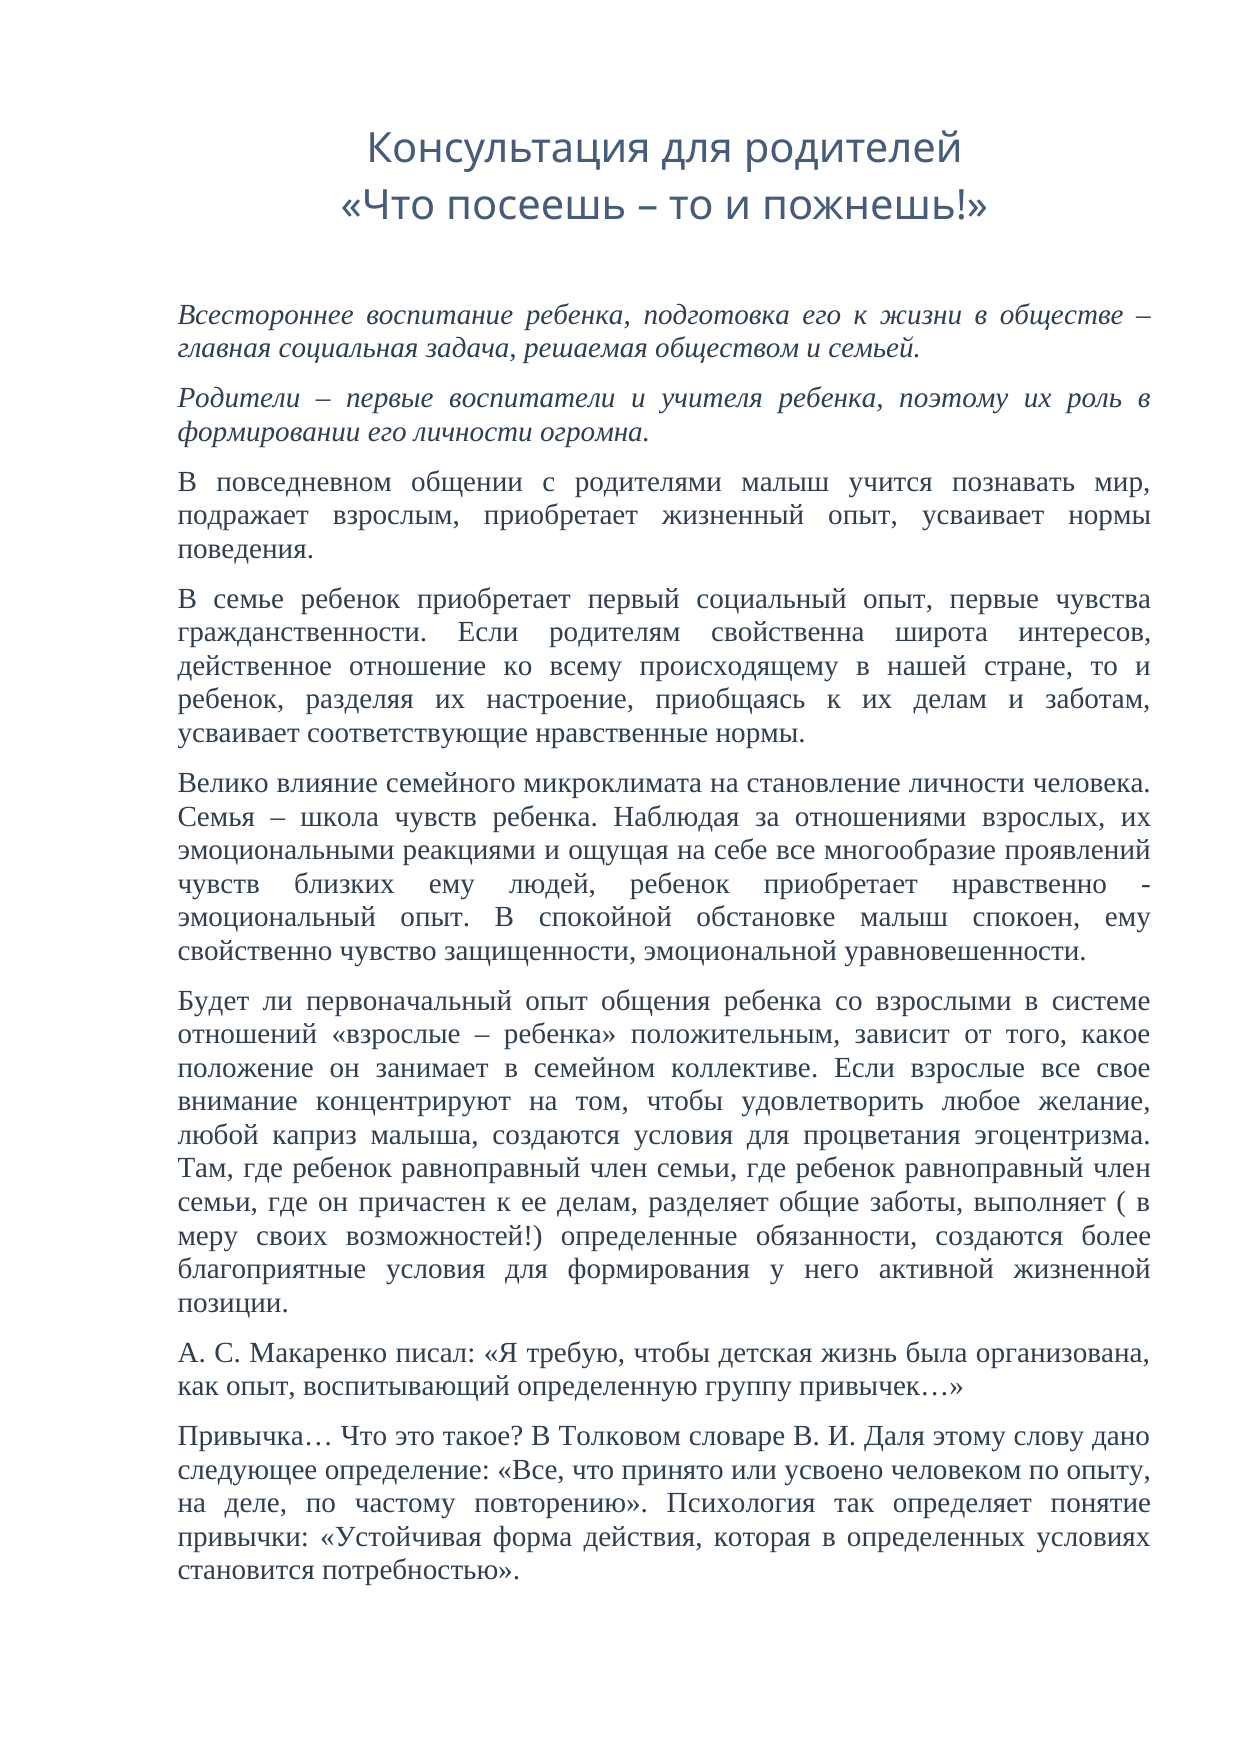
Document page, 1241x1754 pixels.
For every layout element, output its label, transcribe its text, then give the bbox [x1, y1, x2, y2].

text В повседневном общении с родителями малыш учится познавать мир, подражает взрослым, приобретает жизненный опыт, усваивает нормы поведения. [177, 464, 1152, 564]
text Всестороннее воспитание ребенка, подготовка его к жизни в обществе – главная социальная задача, решаемая обществом и семьей. [177, 297, 1152, 364]
text Родители – первые воспитатели и учителя ребенка, поэтому их роль в формировании его личности огромна. [177, 380, 1152, 447]
text Консультация для родителей «Что посеешь – то и пожнешь!» [177, 118, 1152, 232]
text Будет ли первоначальный опыт общения ребенка со взрослыми в системе отношений «взрослые – ребенка» положительным, зависит от того, какое положение он занимает в семейном коллективе. Если взрослые все свое внимание концентрируют на том, чтобы удовлетворить любое желание, любой каприз малыша, создаются условия для процветания эгоцентризма. Там, где ребенок равноправный член семьи, где ребенок равноправный член семьи, где он причастен к ее делам, разделяет общие заботы, выполняет ( в меру своих возможностей!) определенные обязанности, создаются более благоприятные условия для формирования у него активной жизненной позиции. [177, 983, 1152, 1318]
text Велико влияние семейного микроклимата на становление личности человека. Семья – школа чувств ребенка. Наблюдая за отношениями взрослых, их эмоциональными реакциями и ощущая на себе все многообразие проявлений чувств близких ему людей, ребенок приобретает нравственно - эмоциональный опыт. В спокойной обстановке малыш спокоен, ему свойственно чувство защищенности, эмоциональной уравновешенности. [177, 765, 1152, 966]
text А. С. Макаренко писал: «Я требую, чтобы детская жизнь была организована, как опыт, воспитывающий определенную группу привычек…» [177, 1335, 1152, 1402]
text В семье ребенок приобретает первый социальный опыт, первые чувства гражданственности. Если родителям свойственна широта интересов, действенное отношение ко всему происходящему в нашей стране, то и ребенок, разделяя их настроение, приобщаясь к их делам и заботам, усваивает соответствующие нравственные нормы. [177, 581, 1152, 749]
text Привычка… Что это такое? В Толковом словаре В. И. Даля этому слову дано следующее определение: «Все, что принято или усвоено человеком по опыту, на деле, по частому повторению». Психология так определяет понятие привычки: «Устойчивая форма действия, которая в определенных условиях становится потребностью». [177, 1418, 1152, 1586]
